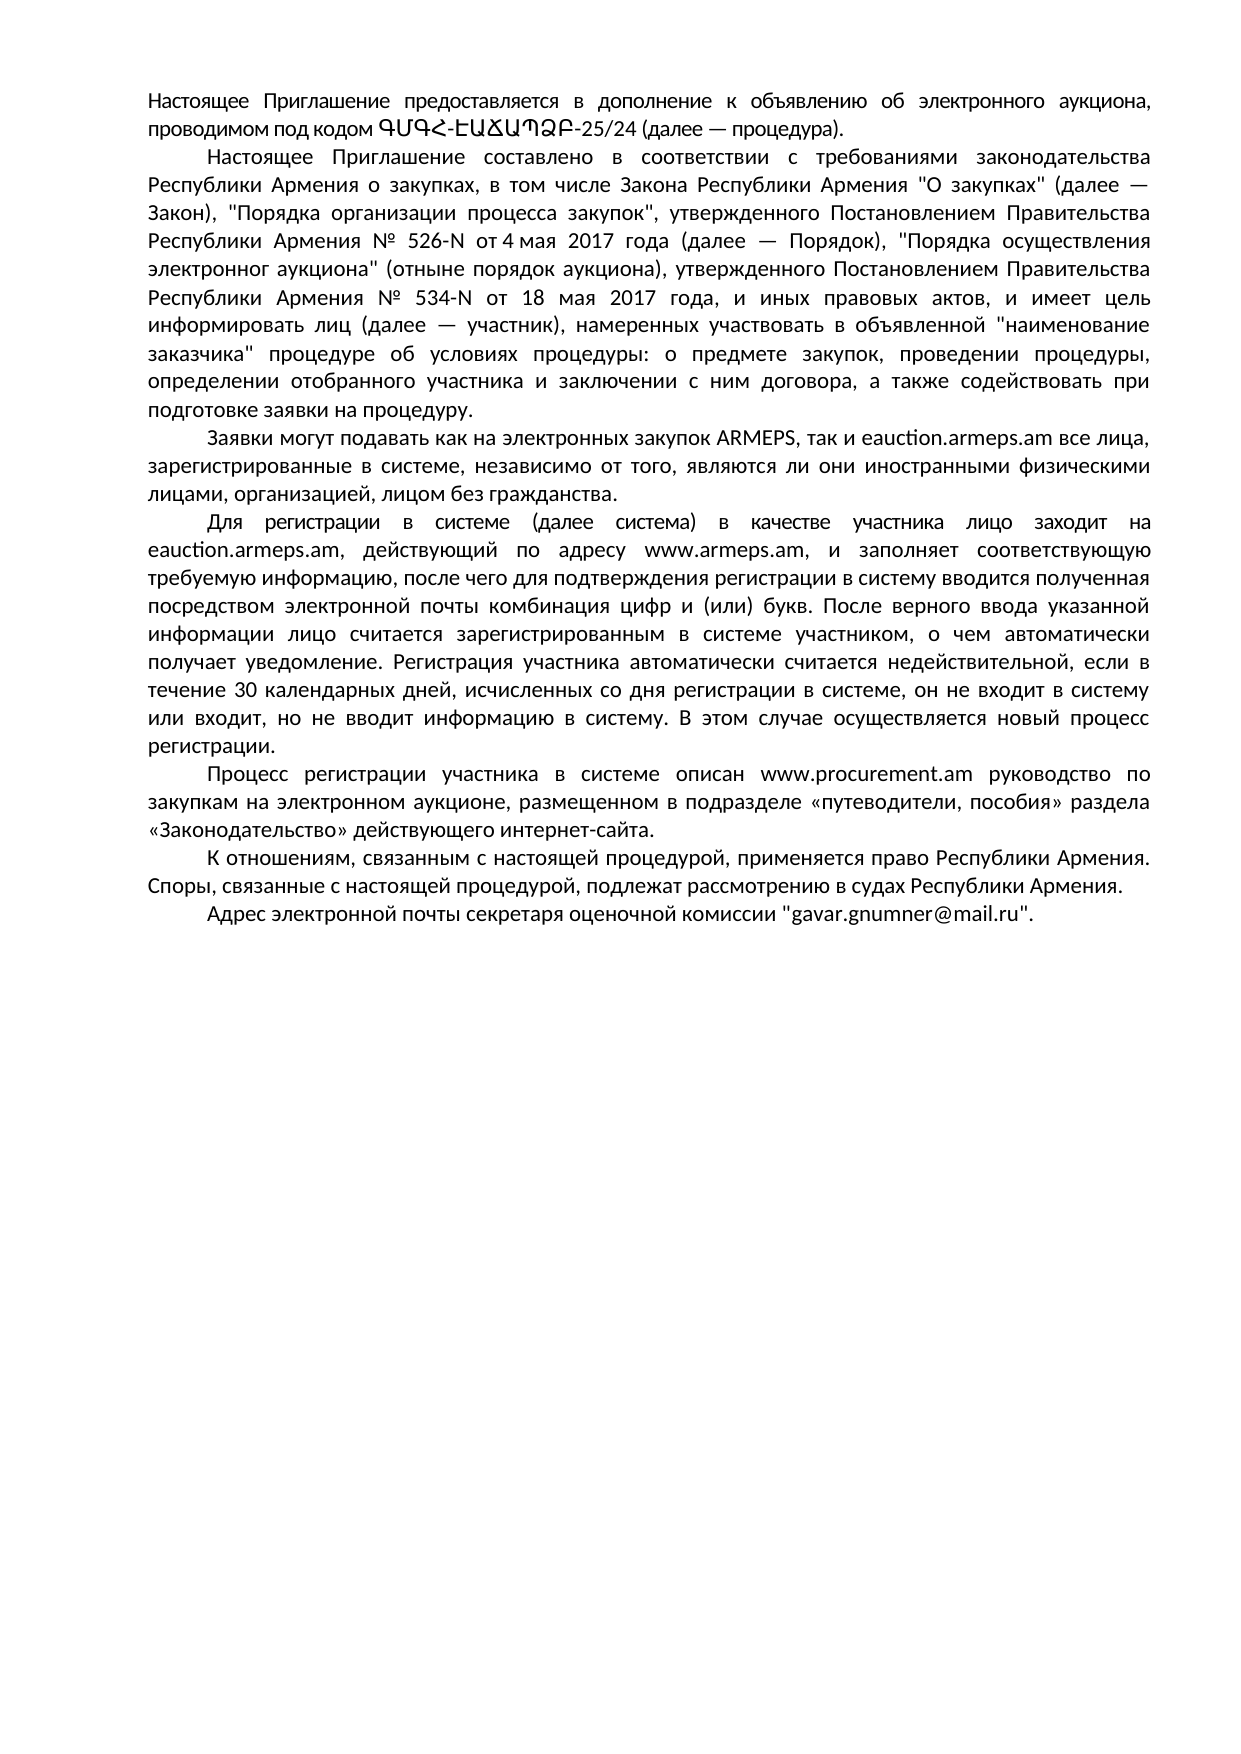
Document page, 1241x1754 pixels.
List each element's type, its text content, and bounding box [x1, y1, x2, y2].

text К отношениям, связанным с настоящей процедурой, применяется право Республики Армения. Споры, связанные с настоящей процедурой, подлежат рассмотрению в судах Республики Армения. [148, 843, 1152, 899]
text Заявки могут подавать как на электронных закупок ARMEPS, так и eauction.armeps.am все лица, зарегистрированные в системе, независимо от того, являются ли они иностранными физическими лицами, организацией, лицом без гражданства. [148, 423, 1152, 507]
text Адрес электронной почты секретаря оценочной комиссии "gavar.gnumner@mail.ru". [148, 899, 1152, 927]
text Для регистрации в системе (далее система) в качестве участника лицо заходит на eauction.armeps.am, действующий по адресу www.armeps.am, и заполняет соответствующую требуемую информацию, после чего для подтверждения регистрации в систему вводится полученная посредством электронной почты комбинация цифр и (или) букв. После верного ввода указанной информации лицо считается зарегистрированным в системе участником, о чем автоматически получает уведомление. Регистрация участника автоматически считается недействительной, если в течение 30 календарных дней, исчисленных со дня регистрации в системе, он не входит в систему или входит, но не вводит информацию в систему. В этом случае осуществляется новый процесс регистрации. [148, 507, 1152, 759]
text Процесс регистрации участника в системе описан www.procurement.am руководство по закупкам на электронном аукционе, размещенном в подразделе «путеводители, пособия» раздела «Законодательство» действующего интернет-сайта. [148, 759, 1152, 843]
text Настоящее Приглашение предоставляется в дополнение к объявлению об электронного аукциона, проводимом под кодом ԳՄԳՀ-ԷԱՃԱՊՁԲ-25/24 (далее — процедура). [148, 86, 1152, 142]
text Настоящее Приглашение составлено в соответствии с требованиями законодательства Республики Армения о закупках, в том числе Закона Республики Армения "О закупках" (далее — Закон), "Порядка организации процесса закупок", утвержденного Постановлением Правительства Республики Армения № 526-N от 4 мая 2017 года (далее — Порядок), "Порядка осуществления электронног аукциона" (отныне порядок аукциона), утвержденного Постановлением Правительства Республики Армения № 534-N от 18 мая 2017 года, и иных правовых актов, и имеет цель информировать лиц (далее — участник), намеренных участвовать в объявленной "наименование заказчика" процедуре об условиях процедуры: о предмете закупок, проведении процедуры, определении отобранного участника и заключении с ним договора, а также содействовать при подготовке заявки на процедуру. [148, 142, 1152, 423]
